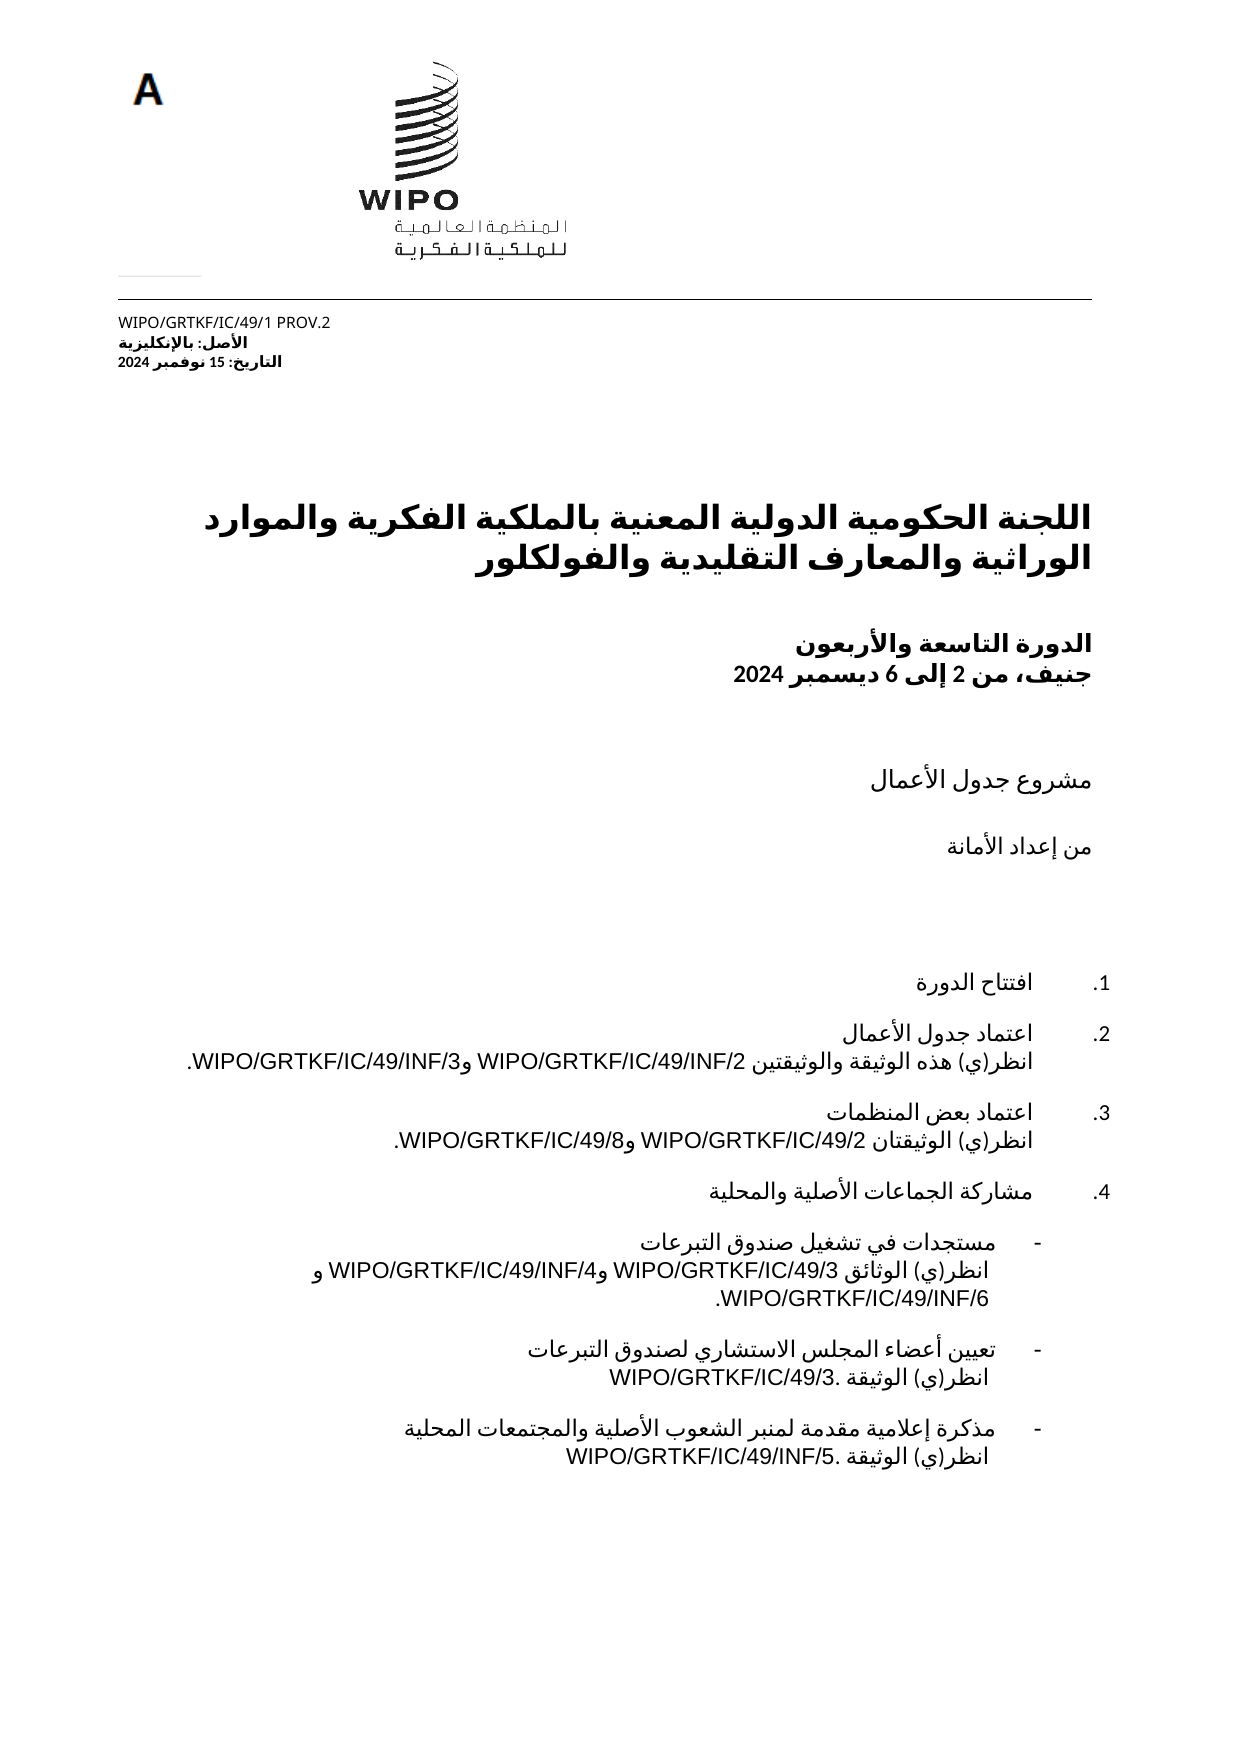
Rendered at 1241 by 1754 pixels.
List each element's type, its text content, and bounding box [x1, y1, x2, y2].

text انظر(ي) الوثيقة .WIPO/GRTKF/IC/49/3 [118, 1363, 989, 1391]
text من إعداد الأمانة [118, 832, 1092, 860]
list اعتماد جدول الأعمال [118, 1019, 1092, 1047]
text انظر(ي) الوثيقتان WIPO/GRTKF/IC/49/2 وWIPO/GRTKF/IC/49/8. [118, 1126, 1033, 1154]
text انظر(ي) هذه الوثيقة والوثيقتين WIPO/GRTKF/IC/49/INF/2 وWIPO/GRTKF/IC/49/INF/3. [118, 1047, 1033, 1076]
list مذكرة إعلامية مقدمة لمنبر الشعوب الأصلية والمجتمعات المحلية [118, 1414, 1033, 1442]
text التاريخ: 15 نوفمبر 2024 [118, 353, 1092, 372]
text WIPO/GRTKF/IC/49/1 PROV.2 [118, 312, 1092, 333]
list مشاركة الجماعات الأصلية والمحلية [118, 1177, 1092, 1205]
text جنيف، من 2 إلى 6 ديسمبر 2024 [118, 659, 1092, 689]
list مستجدات في تشغيل صندوق التبرعات [118, 1228, 1033, 1256]
subtitle اللجنة الحكومية الدولية المعنية بالملكية الفكرية والموارد الوراثية والمعارف التقليدية والفولكلور [118, 497, 1092, 578]
picture [118, 58, 203, 278]
picture [356, 58, 574, 267]
list اعتماد بعض المنظمات [118, 1098, 1092, 1126]
text الدورة التاسعة والأربعون [118, 628, 1092, 659]
text انظر(ي) الوثيقة .WIPO/GRTKF/IC/49/INF/5 [118, 1442, 989, 1470]
list افتتاح الدورة [118, 968, 1092, 997]
text مشروع جدول الأعمال [118, 764, 1092, 795]
text الأصل: بالإنكليزية [118, 333, 1092, 353]
text انظر(ي) الوثائق WIPO/GRTKF/IC/49/3 وWIPO/GRTKF/IC/49/INF/4 وWIPO/GRTKF/IC/49/INF/6. [118, 1256, 989, 1312]
list تعيين أعضاء المجلس الاستشاري لصندوق التبرعات [118, 1335, 1033, 1363]
